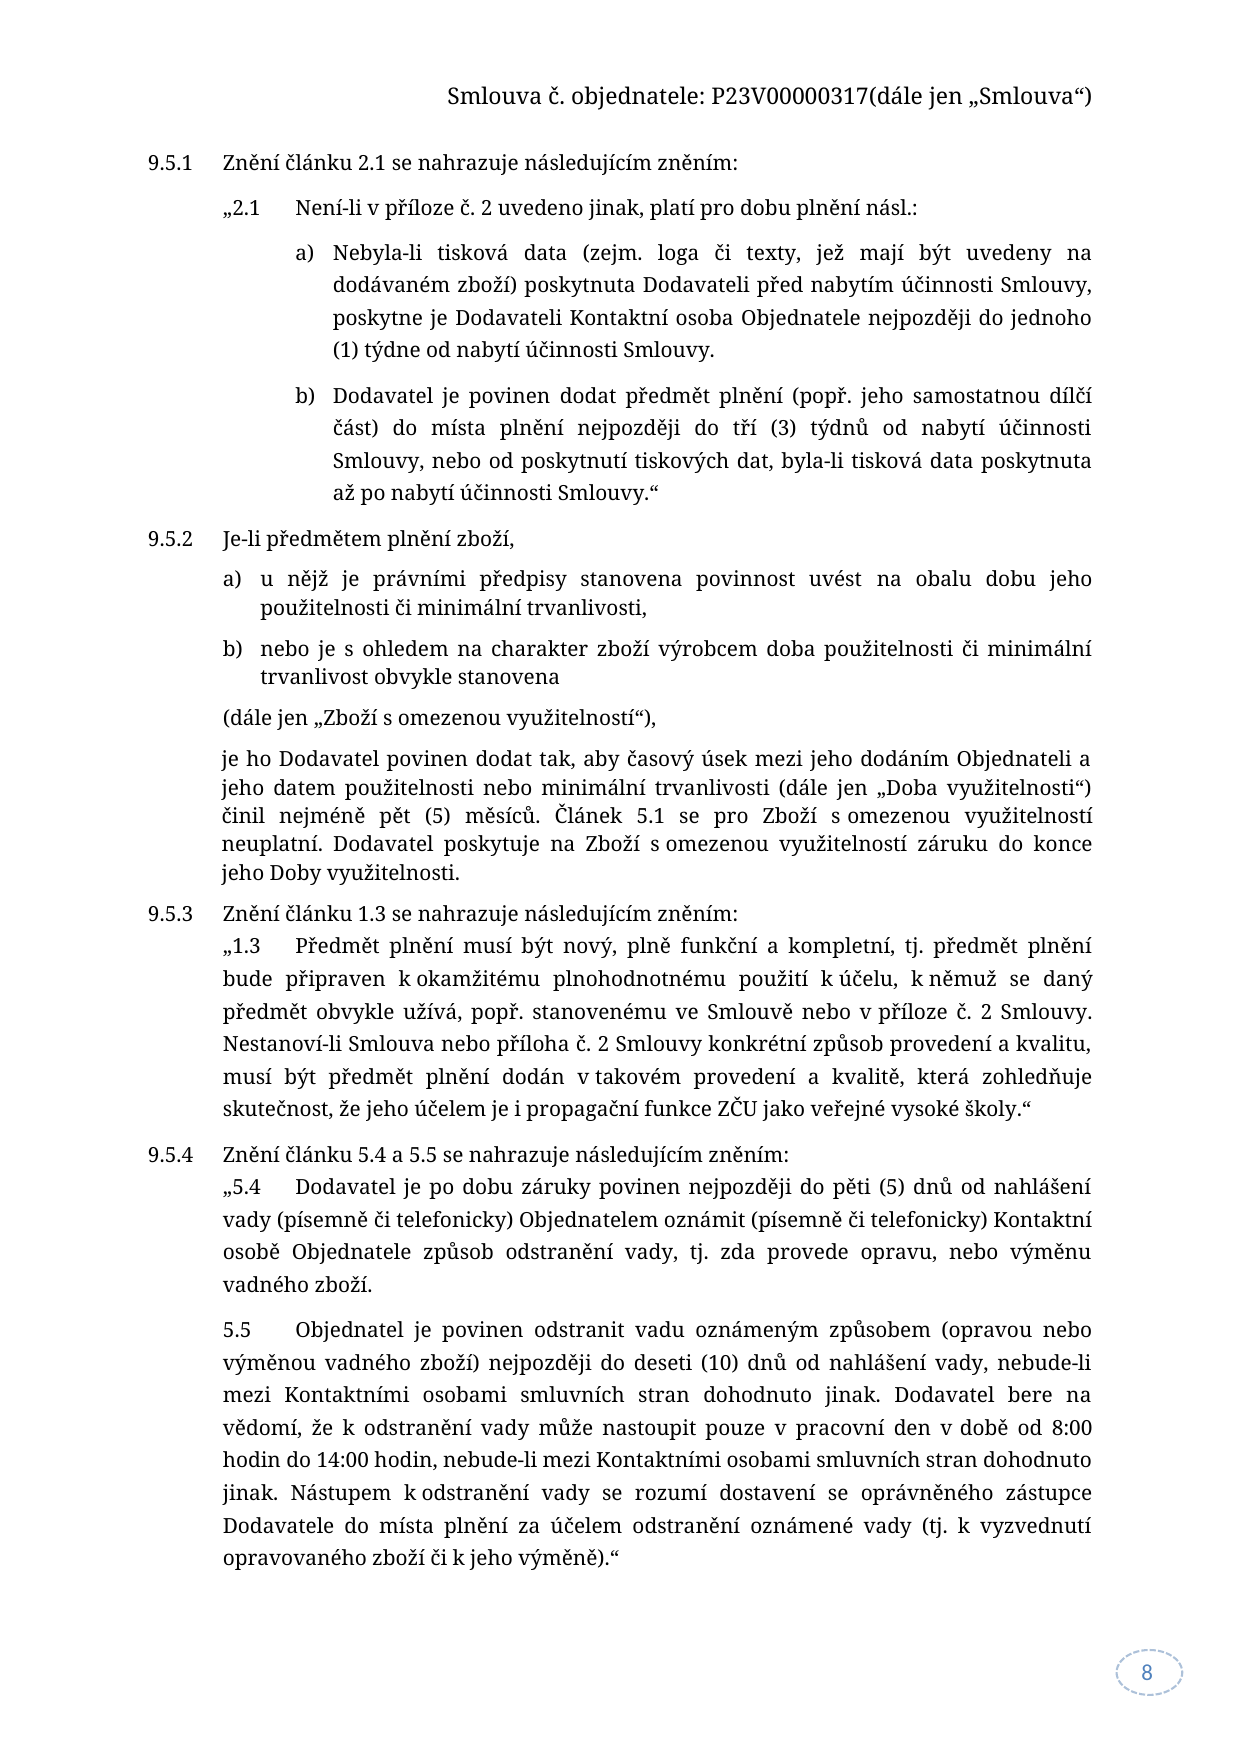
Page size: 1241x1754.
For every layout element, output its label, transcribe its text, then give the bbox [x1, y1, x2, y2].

list Znění článku 2.1 se nahrazuje následujícím zněním: [148, 148, 1093, 176]
list Je-li předmětem plnění zboží, [148, 524, 1093, 552]
list 5.5 Objednatel je povinen odstranit vadu oznámeným způsobem (opravou nebo výměnou vadného zboží) nejpozději do deseti (10) dnů od nahlášení vady, nebude-li mezi Kontaktními osobami smluvních stran dohodnuto jinak. Dodavatel bere na vědomí, že k odstranění vady může nastoupit pouze v pracovní den v době od 8:00 hodin do 14:00 hodin, nebude-li mezi Kontaktními osobami smluvních stran dohodnuto jinak. Nástupem k odstranění vady se rozumí dostavení se oprávněného zástupce Dodavatele do místa plnění za účelem odstranění oznámené vady (tj. k vyzvednutí opravovaného zboží či k jeho výměně).“ [223, 1315, 1093, 1572]
text je ho Dodavatel povinen dodat tak, aby časový úsek mezi jeho dodáním Objednateli a jeho datem použitelnosti nebo minimální trvanlivosti (dále jen „Doba využitelnosti“) činil nejméně pět (5) měsíců. Článek 5.1 se pro Zboží s omezenou využitelností neuplatní. Dodavatel poskytuje na Zboží s omezenou využitelností záruku do konce jeho Doby využitelnosti. [221, 744, 1093, 886]
list Znění článku 5.4 a 5.5 se nahrazuje následujícím zněním: [148, 1140, 1093, 1168]
list Znění článku 1.3 se nahrazuje následujícím zněním: [148, 899, 1093, 927]
text (dále jen „Zboží s omezenou využitelností“), [223, 703, 1093, 732]
list „2.1 Není-li v příloze č. 2 uvedeno jinak, platí pro dobu plnění násl.: [223, 193, 1093, 221]
list nebo je s ohledem na charakter zboží výrobcem doba použitelnosti či minimální trvanlivost obvykle stanovena [223, 634, 1093, 691]
list „1.3 Předmět plnění musí být nový, plně funkční a kompletní, tj. předmět plnění bude připraven k okamžitému plnohodnotnému použití k účelu, k němuž se daný předmět obvykle užívá, popř. stanovenému ve Smlouvě nebo v příloze č. 2 Smlouvy. Nestanoví-li Smlouva nebo příloha č. 2 Smlouvy konkrétní způsob provedení a kvalitu, musí být předmět plnění dodán v takovém provedení a kvalitě, která zohledňuje skutečnost, že jeho účelem je i propagační funkce ZČU jako veřejné vysoké školy.“ [223, 932, 1093, 1123]
list u nějž je právními předpisy stanovena povinnost uvést na obalu dobu jeho použitelnosti či minimální trvanlivosti, [223, 564, 1093, 621]
list „5.4 Dodavatel je po dobu záruky povinen nejpozději do pěti (5) dnů od nahlášení vady (písemně či telefonicky) Objednatelem oznámit (písemně či telefonicky) Kontaktní osobě Objednatele způsob odstranění vady, tj. zda provede opravu, nebo výměnu vadného zboží. [223, 1172, 1093, 1298]
list Nebyla-li tisková data (zejm. loga či texty, jež mají být uvedeny na dodávaném zboží) poskytnuta Dodavateli před nabytím účinnosti Smlouvy, poskytne je Dodavateli Kontaktní osoba Objednatele nejpozději do jednoho (1) týdne od nabytí účinnosti Smlouvy. [295, 238, 1093, 364]
list Dodavatel je povinen dodat předmět plnění (popř. jeho samostatnou dílčí část) do místa plnění nejpozději do tří (3) týdnů od nabytí účinnosti Smlouvy, nebo od poskytnutí tiskových dat, byla-li tisková data poskytnuta až po nabytí účinnosti Smlouvy.“ [295, 381, 1093, 507]
